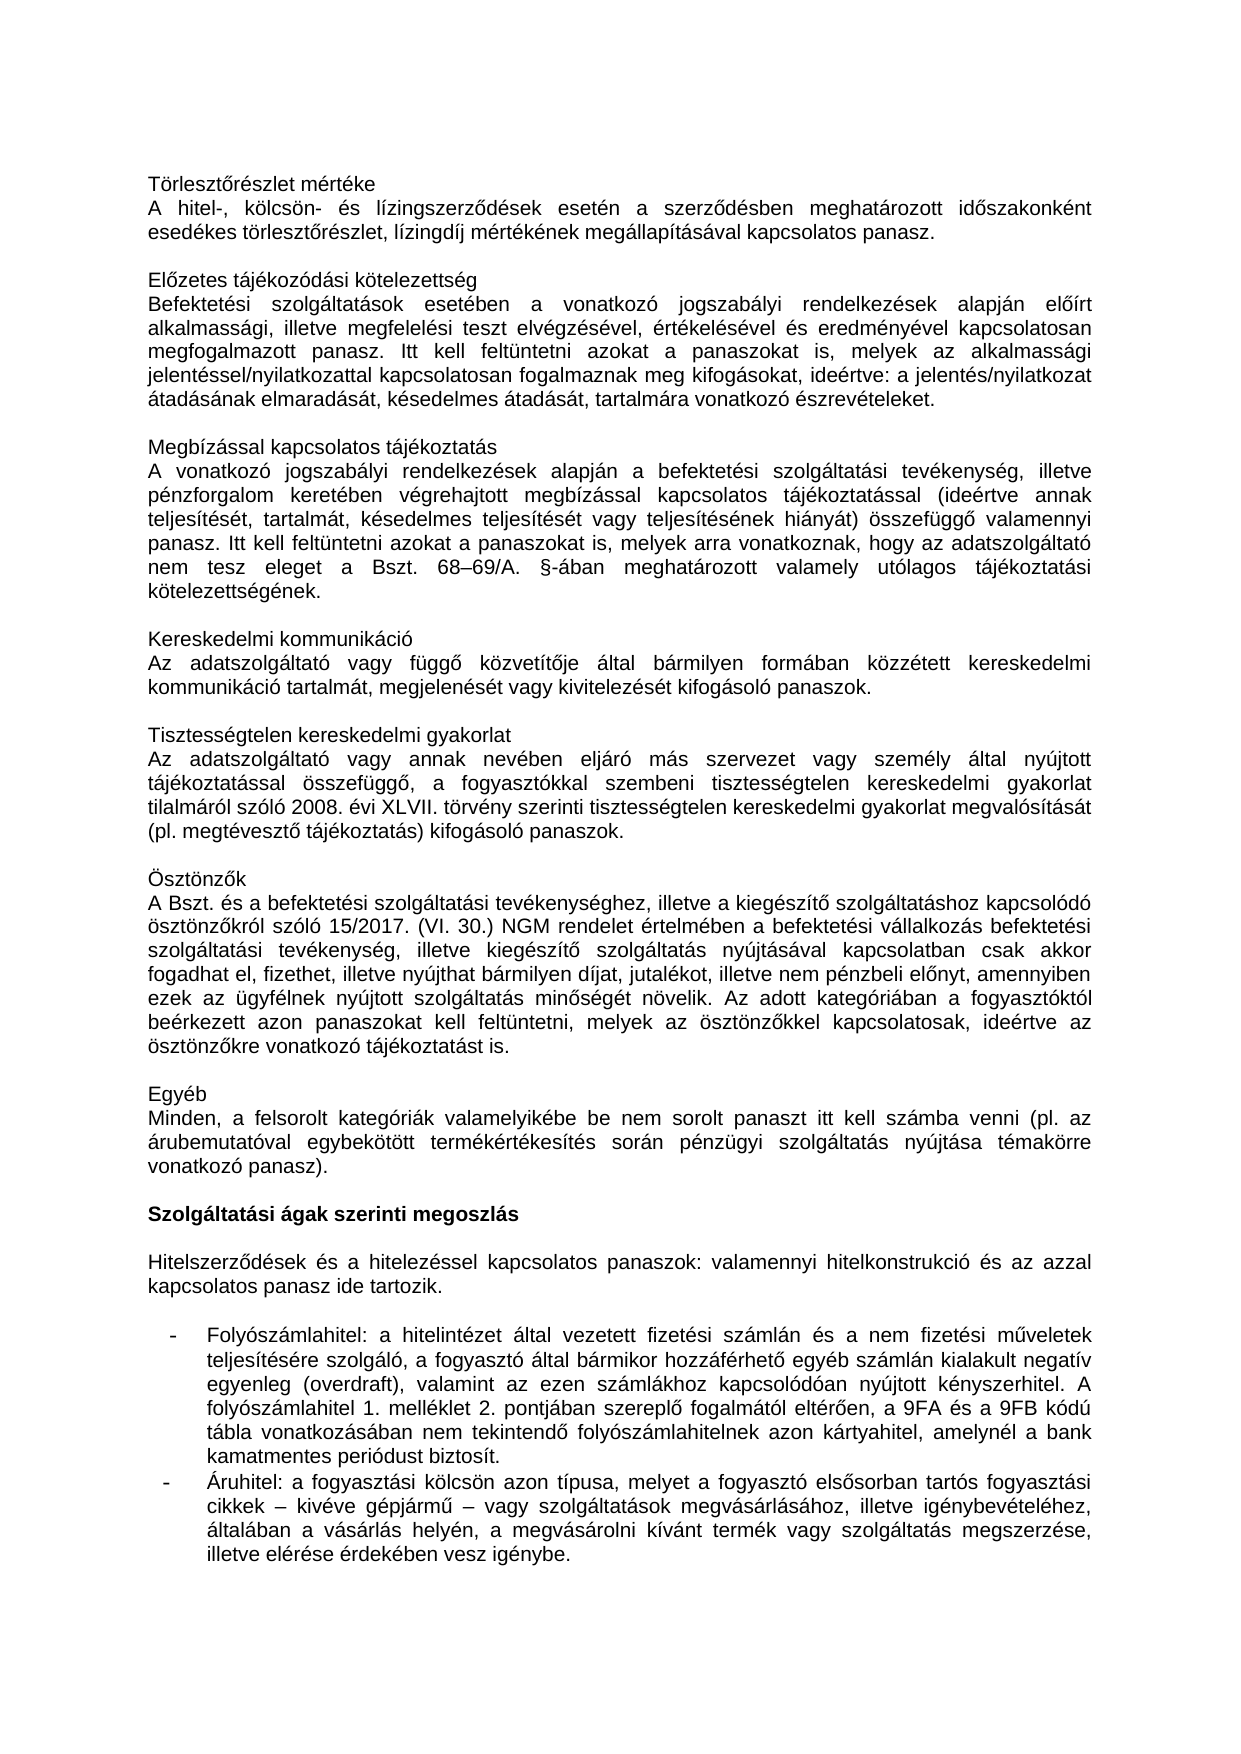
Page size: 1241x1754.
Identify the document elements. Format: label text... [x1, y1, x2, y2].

text Megbízással kapcsolatos tájékoztatás [148, 435, 1093, 459]
text Ösztönzők [148, 866, 1093, 890]
text Minden, a felsorolt kategóriák valamelyikébe be nem sorolt panaszt itt kell számba venni (pl. az árubemutatóval egybekötött termékértékesítés során pénzügyi szolgáltatás nyújtása témakörre vonatkozó panasz). [148, 1106, 1093, 1178]
list Folyószámlahitel: a hitelintézet által vezetett fizetési számlán és a nem fizetési műveletek teljesítésére szolgáló, a fogyasztó által bármikor hozzáférhető egyéb számlán kialakult negatív egyenleg (overdraft), valamint az ezen számlákhoz kapcsolódóan nyújtott kényszerhitel. A folyószámlahitel 1. melléklet 2. pontjában szereplő fogalmától eltérően, a 9FA és a 9FB kódú tábla vonatkozásában nem tekintendő folyószámlahitelnek azon kártyahitel, amelynél a bank kamatmentes periódust biztosít. [169, 1322, 1093, 1468]
text Kereskedelmi kommunikáció [148, 627, 1093, 651]
text A Bszt. és a befektetési szolgáltatási tevékenységhez, illetve a kiegészítő szolgáltatáshoz kapcsolódó ösztönzőkról szóló 15/2017. (VI. 30.) NGM rendelet értelmében a befektetési vállalkozás befektetési szolgáltatási tevékenység, illetve kiegészítő szolgáltatás nyújtásával kapcsolatban csak akkor fogadhat el, fizethet, illetve nyújthat bármilyen díjat, jutalékot, illetve nem pénzbeli előnyt, amennyiben ezek az ügyfélnek nyújtott szolgáltatás minőségét növelik. Az adott kategóriában a fogyasztóktól beérkezett azon panaszokat kell feltüntetni, melyek az ösztönzőkkel kapcsolatosak, ideértve az ösztönzőkre vonatkozó tájékoztatást is. [148, 890, 1093, 1058]
text A vonatkozó jogszabályi rendelkezések alapján a befektetési szolgáltatási tevékenység, illetve pénzforgalom keretében végrehajtott megbízással kapcsolatos tájékoztatással (ideértve annak teljesítését, tartalmát, késedelmes teljesítését vagy teljesítésének hiányát) összefüggő valamennyi panasz. Itt kell feltüntetni azokat a panaszokat is, melyek arra vonatkoznak, hogy az adatszolgáltató nem tesz eleget a Bszt. 68–69/A. §-ában meghatározott valamely utólagos tájékoztatási kötelezettségének. [148, 459, 1093, 603]
text Egyéb [148, 1082, 1093, 1106]
text Előzetes tájékozódási kötelezettség [148, 267, 1093, 291]
text Befektetési szolgáltatások esetében a vonatkozó jogszabályi rendelkezések alapján előírt alkalmassági, illetve megfelelési teszt elvégzésével, értékelésével és eredményével kapcsolatosan megfogalmazott panasz. Itt kell feltüntetni azokat a panaszokat is, melyek az alkalmassági jelentéssel/nyilatkozattal kapcsolatosan fogalmaznak meg kifogásokat, ideértve: a jelentés/nyilatkozat átadásának elmaradását, késedelmes átadását, tartalmára vonatkozó észrevételeket. [148, 291, 1093, 411]
list Áruhitel: a fogyasztási kölcsön azon típusa, melyet a fogyasztó elsősorban tartós fogyasztási cikkek – kivéve gépjármű – vagy szolgáltatások megvásárlásához, illetve igénybevételéhez, általában a vásárlás helyén, a megvásárolni kívánt termék vagy szolgáltatás megszerzése, illetve elérése érdekében vesz igénybe. [162, 1468, 1093, 1566]
text Az adatszolgáltató vagy függő közvetítője által bármilyen formában közzétett kereskedelmi kommunikáció tartalmát, megjelenését vagy kivitelezését kifogásoló panaszok. [148, 651, 1093, 699]
text Az adatszolgáltató vagy annak nevében eljáró más szervezet vagy személy által nyújtott tájékoztatással összefüggő, a fogyasztókkal szembeni tisztességtelen kereskedelmi gyakorlat tilalmáról szóló 2008. évi XLVII. törvény szerinti tisztességtelen kereskedelmi gyakorlat megvalósítását (pl. megtévesztő tájékoztatás) kifogásoló panaszok. [148, 747, 1093, 842]
text Törlesztőrészlet mértéke [148, 172, 1093, 196]
text Tisztességtelen kereskedelmi gyakorlat [148, 723, 1093, 747]
text Hitelszerződések és a hitelezéssel kapcsolatos panaszok: valamennyi hitelkonstrukció és az azzal kapcsolatos panasz ide tartozik. [148, 1250, 1093, 1298]
text Szolgáltatási ágak szerinti megoszlás [148, 1202, 1093, 1226]
text A hitel-, kölcsön- és lízingszerződések esetén a szerződésben meghatározott időszakonként esedékes törlesztőrészlet, lízingdíj mértékének megállapításával kapcsolatos panasz. [148, 196, 1093, 243]
